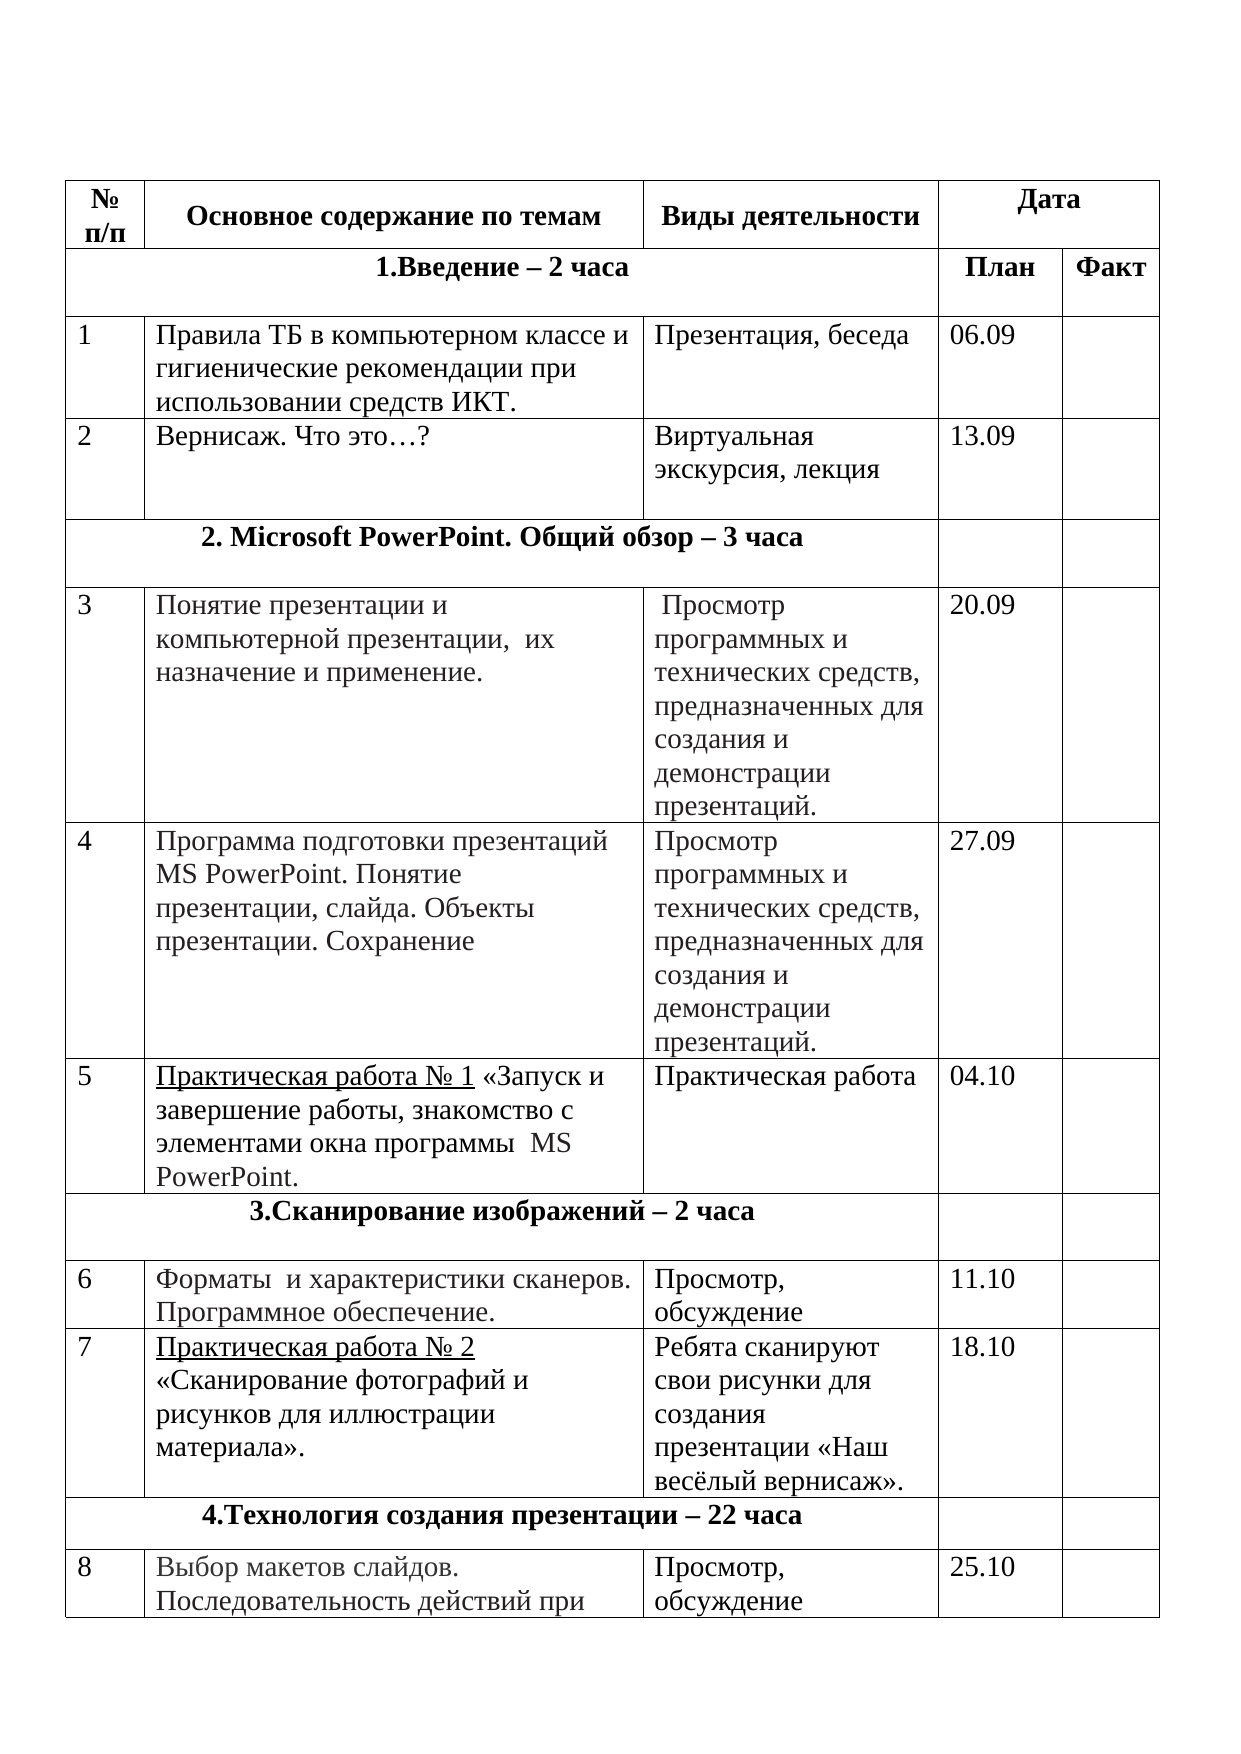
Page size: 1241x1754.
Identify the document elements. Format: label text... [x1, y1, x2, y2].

table_cell [1063, 520, 1159, 587]
table_cell Презентация, беседа [644, 317, 938, 417]
table_cell 2 [66, 419, 144, 519]
table_cell [939, 1194, 1062, 1260]
table_cell 1.Введение – 2 часа [66, 249, 938, 316]
table_cell 06.09 [939, 317, 1062, 417]
table_cell 4 [66, 823, 144, 1058]
table_cell Просмотр, обсуждение [644, 1261, 938, 1328]
table_cell План [939, 249, 1062, 316]
table_cell Просмотр программных и технических средств, предназначенных для создания и демонстрации презентаций. [644, 823, 938, 1058]
table_cell 1 [66, 317, 144, 417]
table_cell [1063, 1498, 1159, 1549]
table_cell Вернисаж. Что это…? [145, 419, 643, 519]
table_cell Просмотр программных и технических средств, предназначенных для создания и демонстрации презентаций. [644, 588, 938, 822]
table_cell 11.10 [939, 1261, 1062, 1328]
table_cell 6 [66, 1261, 144, 1328]
table_cell Правила ТБ в компьютерном классе и гигиенические рекомендации при использовании средств ИКТ. [145, 317, 643, 417]
table_cell [939, 1498, 1062, 1549]
table_cell Практическая работа № 2 «Сканирование фотографий и рисунков для иллюстрации материала». [145, 1329, 643, 1497]
table_cell Факт [1063, 249, 1159, 316]
table_cell [1063, 1329, 1159, 1497]
table_cell 5 [66, 1059, 144, 1192]
table_cell Программа подготовки презентаций MS PowerPoint. Понятие презентации, слайда. Объекты презентации. Сохранение [145, 823, 643, 1058]
table_cell 7 [66, 1329, 144, 1497]
table_cell Практическая работа № 1 «Запуск и завершение работы, знакомство с элементами окна программы MS PowerPoint. [145, 1059, 643, 1192]
table_cell 20.09 [939, 588, 1062, 822]
table_cell 27.09 [939, 823, 1062, 1058]
table_cell 4.Технология создания презентации – 22 часа [66, 1498, 938, 1549]
table_cell [1063, 588, 1159, 822]
table_cell [1063, 419, 1159, 519]
table_cell 3.Сканирование изображений – 2 часа [66, 1194, 938, 1260]
table_cell Виртуальная экскурсия, лекция [644, 419, 938, 519]
table_cell 3 [66, 588, 144, 822]
table_cell 04.10 [939, 1059, 1062, 1192]
table_cell Ребята сканируют свои рисунки для создания презентации «Наш весёлый вернисаж». [644, 1329, 938, 1497]
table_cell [644, 1550, 938, 1616]
table_cell Понятие презентации и компьютерной презентации, их назначение и применение. [145, 588, 643, 822]
table_cell 2. Microsoft PowerPoint. Общий обзор – 3 часа [66, 520, 938, 587]
table_cell 18.10 [939, 1329, 1062, 1497]
table_cell [1063, 1261, 1159, 1328]
table_cell Форматы и характеристики сканеров. Программное обеспечение. [145, 1261, 643, 1328]
table_header № п/п [66, 181, 144, 248]
table_cell 8 [66, 1550, 144, 1616]
table_cell Практическая работа [644, 1059, 938, 1192]
table_cell [1063, 1194, 1159, 1260]
table_cell [1063, 1550, 1159, 1616]
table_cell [145, 1550, 643, 1616]
table_cell [939, 520, 1062, 587]
table_header Дата [939, 181, 1159, 248]
table_cell [1063, 1059, 1159, 1192]
table_header Основное содержание по темам [145, 181, 643, 248]
table_cell [1063, 317, 1159, 417]
table_cell 13.09 [939, 419, 1062, 519]
table_header Виды деятельности [644, 181, 938, 248]
table_cell [1063, 823, 1159, 1058]
table_cell 25.10 [939, 1550, 1062, 1616]
